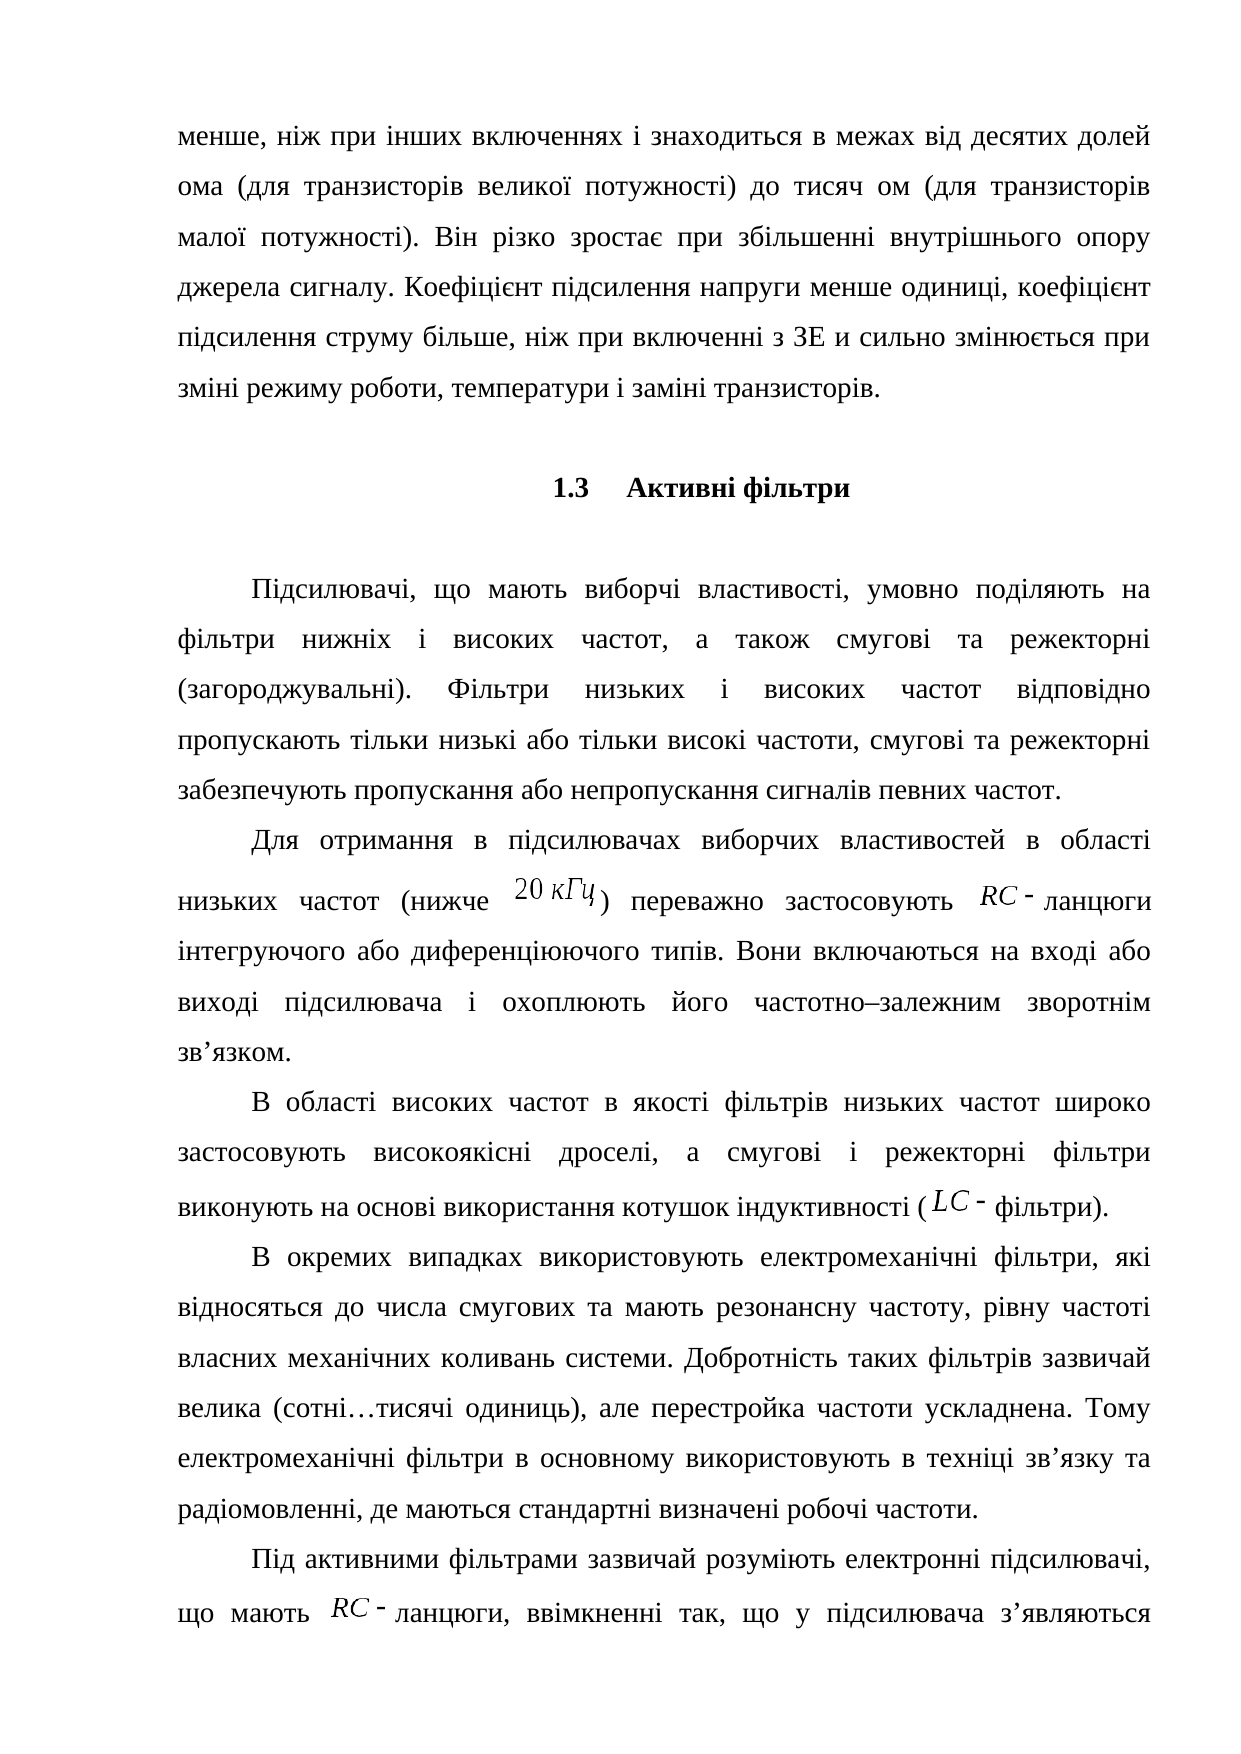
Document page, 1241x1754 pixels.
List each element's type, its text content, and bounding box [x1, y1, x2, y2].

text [177, 1541, 1152, 1629]
text Для отримання в підсилювачах виборчих властивостей в області низьких частот (нижче ) переважно застосовують ланцюги інтегруючого або диференціюючого типів. Вони включаються на вході або виході підсилювача і охоплюють його частотно–залежним зворотнім зв’язком. [177, 822, 1152, 1067]
text В окремих випадках використовують електромеханічні фільтри, які відносяться до числа смугових та мають резонансну частоту, рівну частоті власних механічних коливань системи. Добротність таких фільтрів зазвичай велика (сотні…тисячі одиниць), але перестройка частоти ускладнена. Тому електромеханічні фільтри в основному використовують в техніці зв’язку та радіомовленні, де маються стандартні визначені робочі частоти. [177, 1239, 1152, 1524]
text В області високих частот в якості фільтрів низьких частот широко застосовують високоякісні дроселі, а смугові і режекторні фільтри виконують на основі використання котушок індуктивності (фільтри). [177, 1084, 1152, 1222]
text 1.3 Активні фільтри [177, 470, 1152, 504]
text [177, 118, 1152, 403]
text Підсилювачі, що мають виборчі властивості, умовно поділяють на фільтри нижніх і високих частот, а також смугові та режекторні (загороджувальні). Фільтри низьких і високих частот відповідно пропускають тільки низькі або тільки високі частоти, смугові та режекторні забезпечують пропускання або непропускання сигналів певних частот. [177, 571, 1152, 806]
